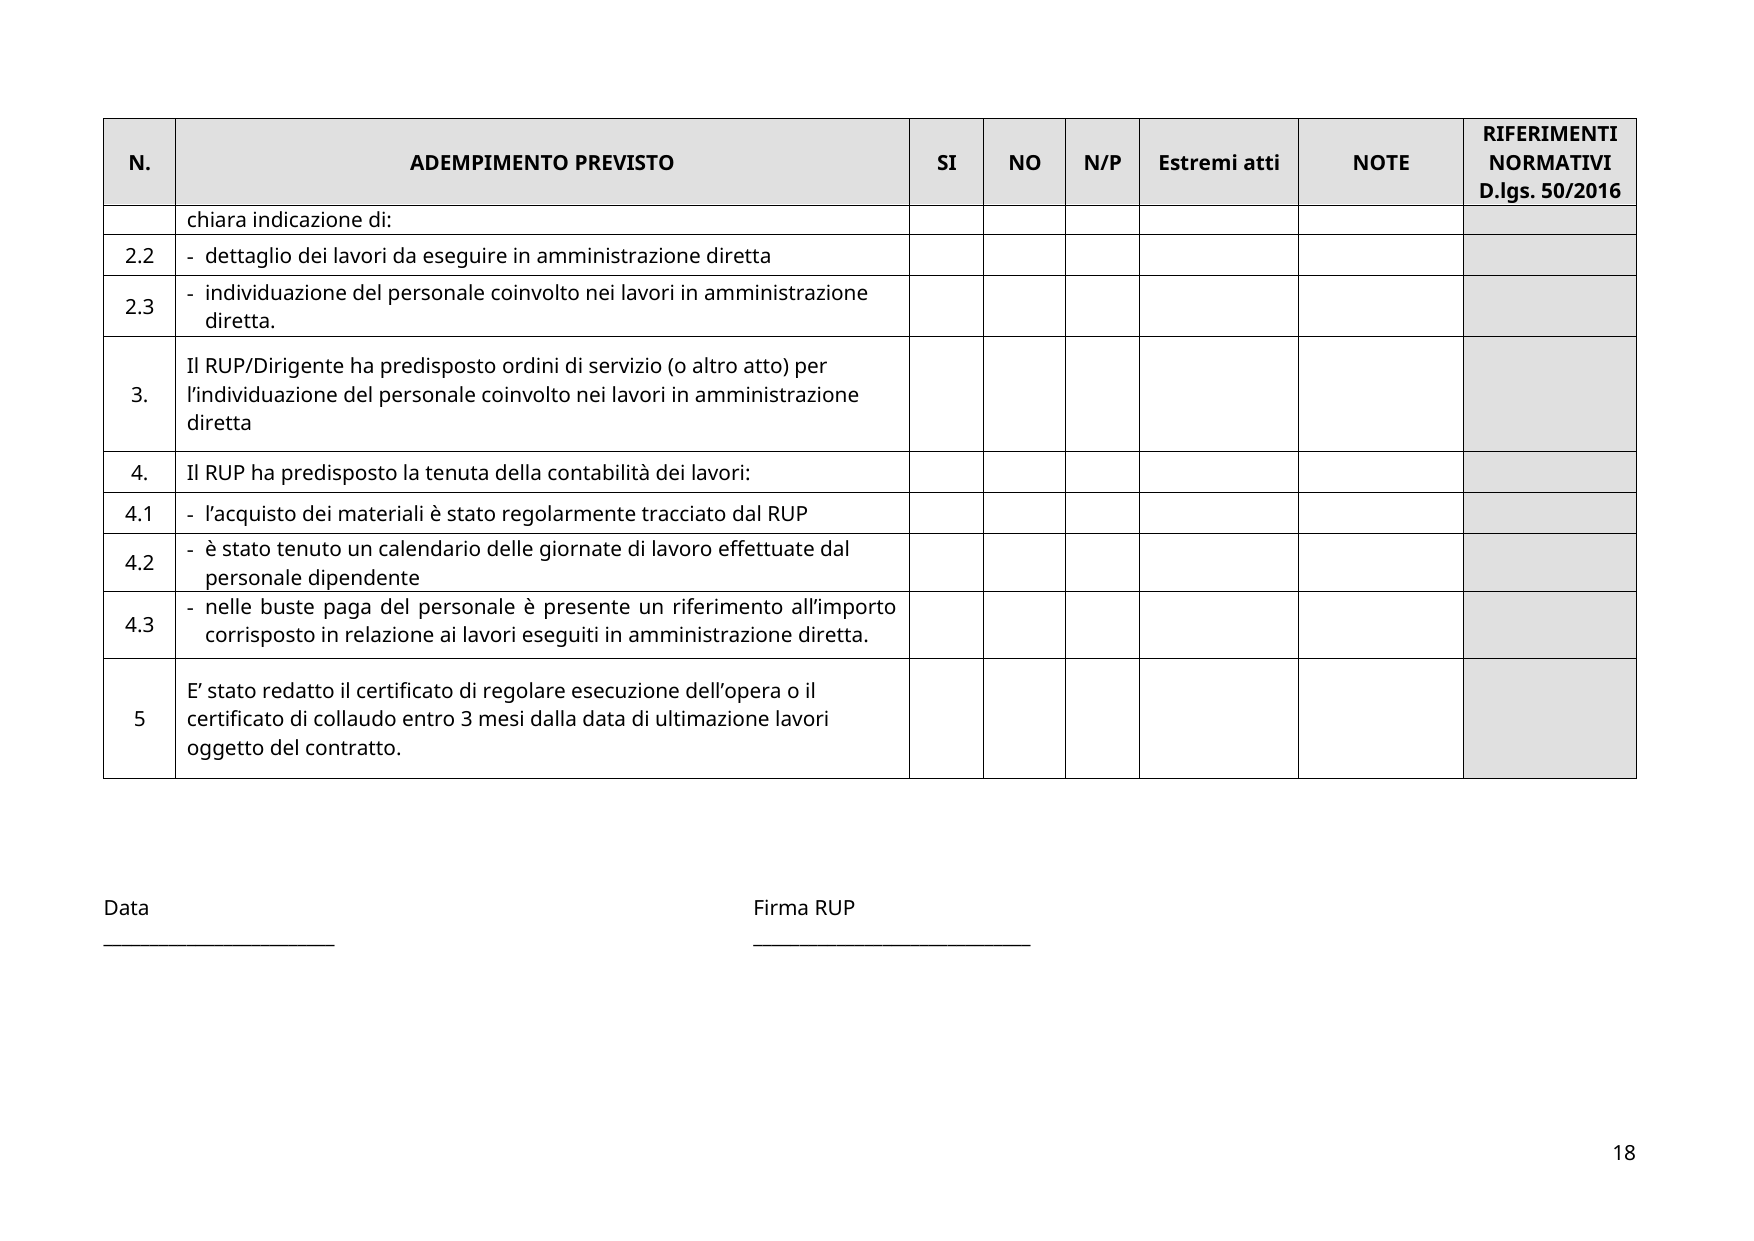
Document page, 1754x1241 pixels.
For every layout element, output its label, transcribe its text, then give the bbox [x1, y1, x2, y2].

table_cell [984, 493, 1065, 533]
table_cell 4. [104, 452, 175, 492]
table_cell [1299, 206, 1463, 234]
table_cell nelle buste paga del personale è presente un riferimento all’importo corrisposto in relazione ai lavori eseguiti in amministrazione diretta. [176, 592, 909, 658]
table_cell [1140, 493, 1298, 533]
table_cell [984, 276, 1065, 336]
table_cell Il RUP/Dirigente ha predisposto ordini di servizio (o altro atto) per l’individuazione del personale coinvolto nei lavori in amministrazione diretta [176, 337, 909, 451]
table_cell [1464, 337, 1636, 451]
table_cell individuazione del personale coinvolto nei lavori in amministrazione diretta. [176, 276, 909, 336]
table_header SI [910, 119, 983, 204]
table_cell [1299, 452, 1463, 492]
table_cell [1066, 592, 1139, 658]
table_cell è stato tenuto un calendario delle giornate di lavoro effettuate dal personale dipendente [176, 534, 909, 591]
table_header Estremi atti [1140, 119, 1298, 204]
table_cell 4.3 [104, 592, 175, 658]
table_cell [1464, 452, 1636, 492]
table_header NO [984, 119, 1065, 204]
table_cell [1299, 235, 1463, 275]
table_header ADEMPIMENTO PREVISTO [176, 119, 909, 204]
table_cell [910, 493, 983, 533]
table_cell [910, 452, 983, 492]
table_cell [176, 206, 909, 234]
table_cell [1066, 659, 1139, 778]
table_cell 4.2 [104, 534, 175, 591]
table_cell [984, 337, 1065, 451]
table_cell Il RUP ha predisposto la tenuta della contabilità dei lavori: [176, 452, 909, 492]
table_header NOTE [1299, 119, 1463, 204]
table_cell [1299, 337, 1463, 451]
table_cell [1140, 276, 1298, 336]
table_cell [1464, 493, 1636, 533]
table_cell [1464, 235, 1636, 275]
table_cell [1299, 276, 1463, 336]
table_cell [1299, 592, 1463, 658]
text Data Firma RUP [103, 893, 1636, 921]
table_cell [1464, 276, 1636, 336]
table_cell 2.3 [104, 276, 175, 336]
table_cell 4.1 [104, 493, 175, 533]
table_cell [1140, 235, 1298, 275]
table_cell [910, 534, 983, 591]
table_cell [984, 206, 1065, 234]
table_cell [1066, 452, 1139, 492]
table_cell [1299, 534, 1463, 591]
table_cell [1066, 534, 1139, 591]
table_cell [910, 592, 983, 658]
table_cell [1464, 534, 1636, 591]
table_header N. [104, 119, 175, 204]
table_cell [1140, 452, 1298, 492]
table_cell [1464, 206, 1636, 234]
table_cell [1140, 659, 1298, 778]
table_cell [1066, 493, 1139, 533]
table_cell [1299, 659, 1463, 778]
table_cell 2.2 [104, 235, 175, 275]
table_cell [1066, 206, 1139, 234]
table_cell dettaglio dei lavori da eseguire in amministrazione diretta [176, 235, 909, 275]
table_cell [910, 337, 983, 451]
table_cell [1140, 337, 1298, 451]
table_cell [1140, 206, 1298, 234]
table_cell [1066, 337, 1139, 451]
table_cell [910, 659, 983, 778]
table_cell [1066, 276, 1139, 336]
table_cell [1140, 592, 1298, 658]
text _________________________ ______________________________ [103, 921, 1636, 950]
table_cell [910, 206, 983, 234]
table_cell [1464, 659, 1636, 778]
table_cell [1464, 592, 1636, 658]
table_cell [984, 452, 1065, 492]
table_cell 2. [104, 206, 175, 234]
table_cell [1066, 235, 1139, 275]
table_cell [984, 534, 1065, 591]
table_cell [984, 592, 1065, 658]
table_cell [910, 235, 983, 275]
table_cell l’acquisto dei materiali è stato regolarmente tracciato dal RUP [176, 493, 909, 533]
table_header RIFERIMENTI NORMATIVI D.lgs. 50/2016 [1464, 119, 1636, 204]
table_cell E’ stato redatto il certificato di regolare esecuzione dell’opera o il certificato di collaudo entro 3 mesi dalla data di ultimazione lavori oggetto del contratto. [176, 659, 909, 778]
table_cell 5 [104, 659, 175, 778]
table_cell [984, 235, 1065, 275]
table_cell [984, 659, 1065, 778]
table_cell [1140, 534, 1298, 591]
table_header N/P [1066, 119, 1139, 204]
table_cell [1299, 493, 1463, 533]
table_cell [910, 276, 983, 336]
table_cell 3. [104, 337, 175, 451]
